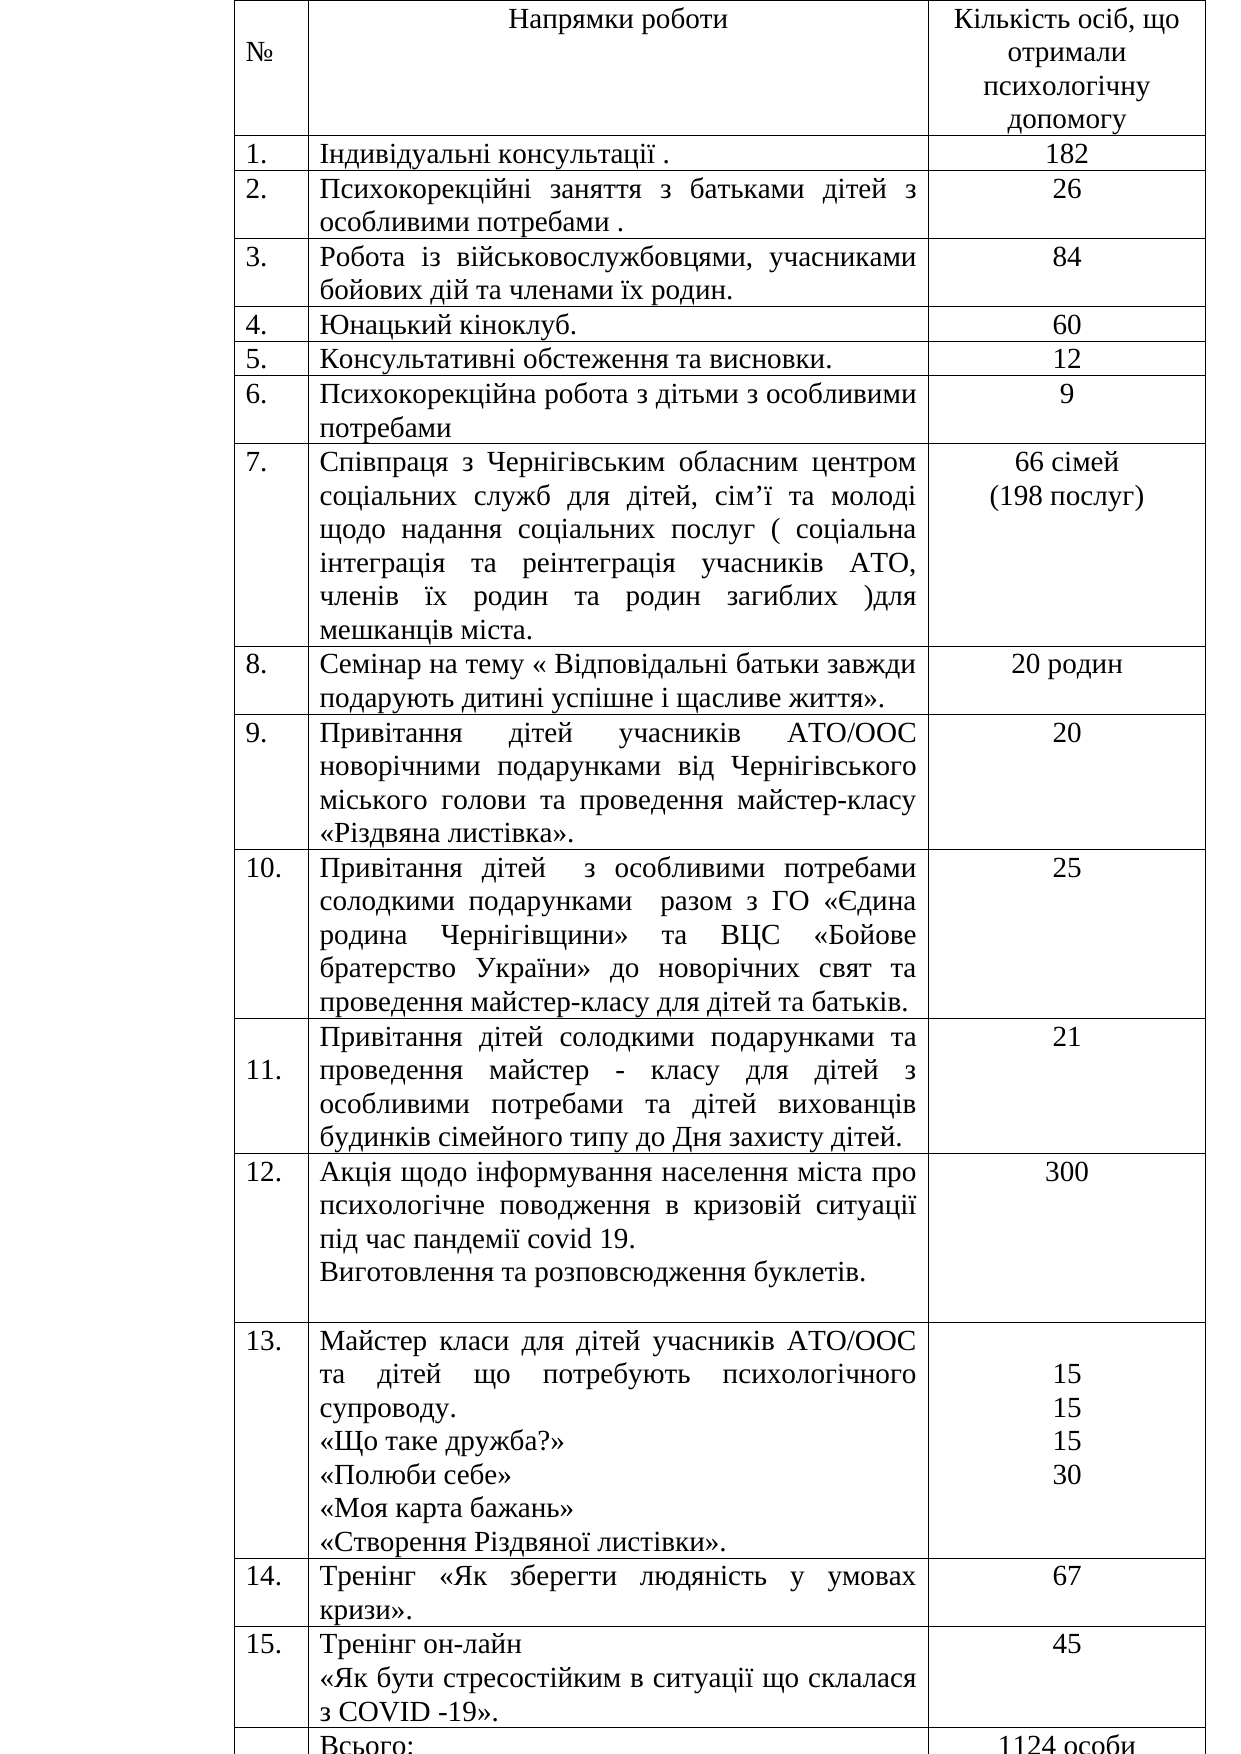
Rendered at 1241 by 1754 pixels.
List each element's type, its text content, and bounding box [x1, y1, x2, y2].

table_cell 11. [235, 1019, 308, 1153]
table_cell 12 [929, 342, 1205, 375]
table_cell 10. [235, 850, 308, 1018]
table_cell 8. [235, 647, 308, 714]
table_cell 300 [929, 1154, 1205, 1322]
table_cell Привітання дітей з особливими потребами солодкими подарунками разом з ГО «Єдина родина Чернігівщини» та ВЦС «Бойове братерство України» до новорічних свят та проведення майстер-класу для дітей та батьків. [309, 850, 928, 1018]
table_cell 12. [235, 1154, 308, 1322]
table_cell 3. [235, 239, 308, 306]
table_cell 13. [235, 1323, 308, 1557]
table_cell Робота із військовослужбовцями, учасниками бойових дій та членами їх родин. [309, 239, 928, 306]
table_cell Психокорекційні заняття з батьками дітей з особливими потребами . [309, 171, 928, 238]
table_cell 25 [929, 850, 1205, 1018]
table_cell 1124 особи [929, 1728, 1205, 1754]
table_cell Психокорекційна робота з дітьми з особливими потребами [309, 376, 928, 443]
table_cell Акція щодо інформування населення міста про психологічне поводження в кризовій ситуації під час пандемії covid 19. Виготовлення та розповсюдження буклетів. [309, 1154, 928, 1322]
table_cell 26 [929, 171, 1205, 238]
table_cell 45 [929, 1627, 1205, 1727]
table_cell 7. [235, 444, 308, 646]
table_cell Привітання дітей учасників АТО/ООС новорічними подарунками від Чернігівського міського голови та проведення майстер-класу «Різдвяна листівка». [309, 715, 928, 849]
table_cell 20 [929, 715, 1205, 849]
table_cell Привітання дітей солодкими подарунками та проведення майстер - класу для дітей з особливими потребами та дітей вихованців будинків сімейного типу до Дня захисту дітей. [309, 1019, 928, 1153]
table_cell [235, 1728, 308, 1754]
table_cell 5. [235, 342, 308, 375]
table_cell 84 [929, 239, 1205, 306]
table_cell 1. [235, 136, 308, 170]
table_cell Тренінг он-лайн «Як бути стресостійким в ситуації що склалася з COVID -19». [309, 1627, 928, 1727]
table_cell 182 [929, 136, 1205, 170]
table_cell Майстер класи для дітей учасників АТО/ООС та дітей що потребують психологічного супроводу. «Що таке дружба?» «Полюби себе» «Моя карта бажань» «Створення Різдвяної листівки». [309, 1323, 928, 1557]
table_cell Консультативні обстеження та висновки. [309, 342, 928, 375]
table_cell 67 [929, 1559, 1205, 1626]
table_cell Семінар на тему « Відповідальні батьки завжди подарують дитині успішне і щасливе життя». [309, 647, 928, 714]
table_cell 4. [235, 307, 308, 341]
table_cell 9. [235, 715, 308, 849]
table_cell 14. [235, 1559, 308, 1626]
table_cell 9 [929, 376, 1205, 443]
table_header Кількість осіб, що отримали психологічну допомогу [929, 1, 1205, 135]
table_cell Індивідуальні консультації . [309, 136, 928, 170]
table_cell 2. [235, 171, 308, 238]
table_cell Юнацький кіноклуб. [309, 307, 928, 341]
table_cell 66 сімей (198 послуг) [929, 444, 1205, 646]
table_cell Співпраця з Чернігівським обласним центром соціальних служб для дітей, сім’ї та молоді щодо надання соціальних послуг ( соціальна інтеграція та реінтеграція учасників АТО, членів їх родин та родин загиблих )для мешканців міста. [309, 444, 928, 646]
table_cell 20 родин [929, 647, 1205, 714]
table_cell 6. [235, 376, 308, 443]
table_header № [235, 1, 308, 135]
table_cell Тренінг «Як зберегти людяність у умовах кризи». [309, 1559, 928, 1626]
table_cell 21 [929, 1019, 1205, 1153]
table_cell 15 15 15 30 [929, 1323, 1205, 1557]
table_cell 15. [235, 1627, 308, 1727]
table_header Напрямки роботи [309, 1, 928, 135]
table_cell Всього: [309, 1728, 928, 1754]
table_cell 60 [929, 307, 1205, 341]
